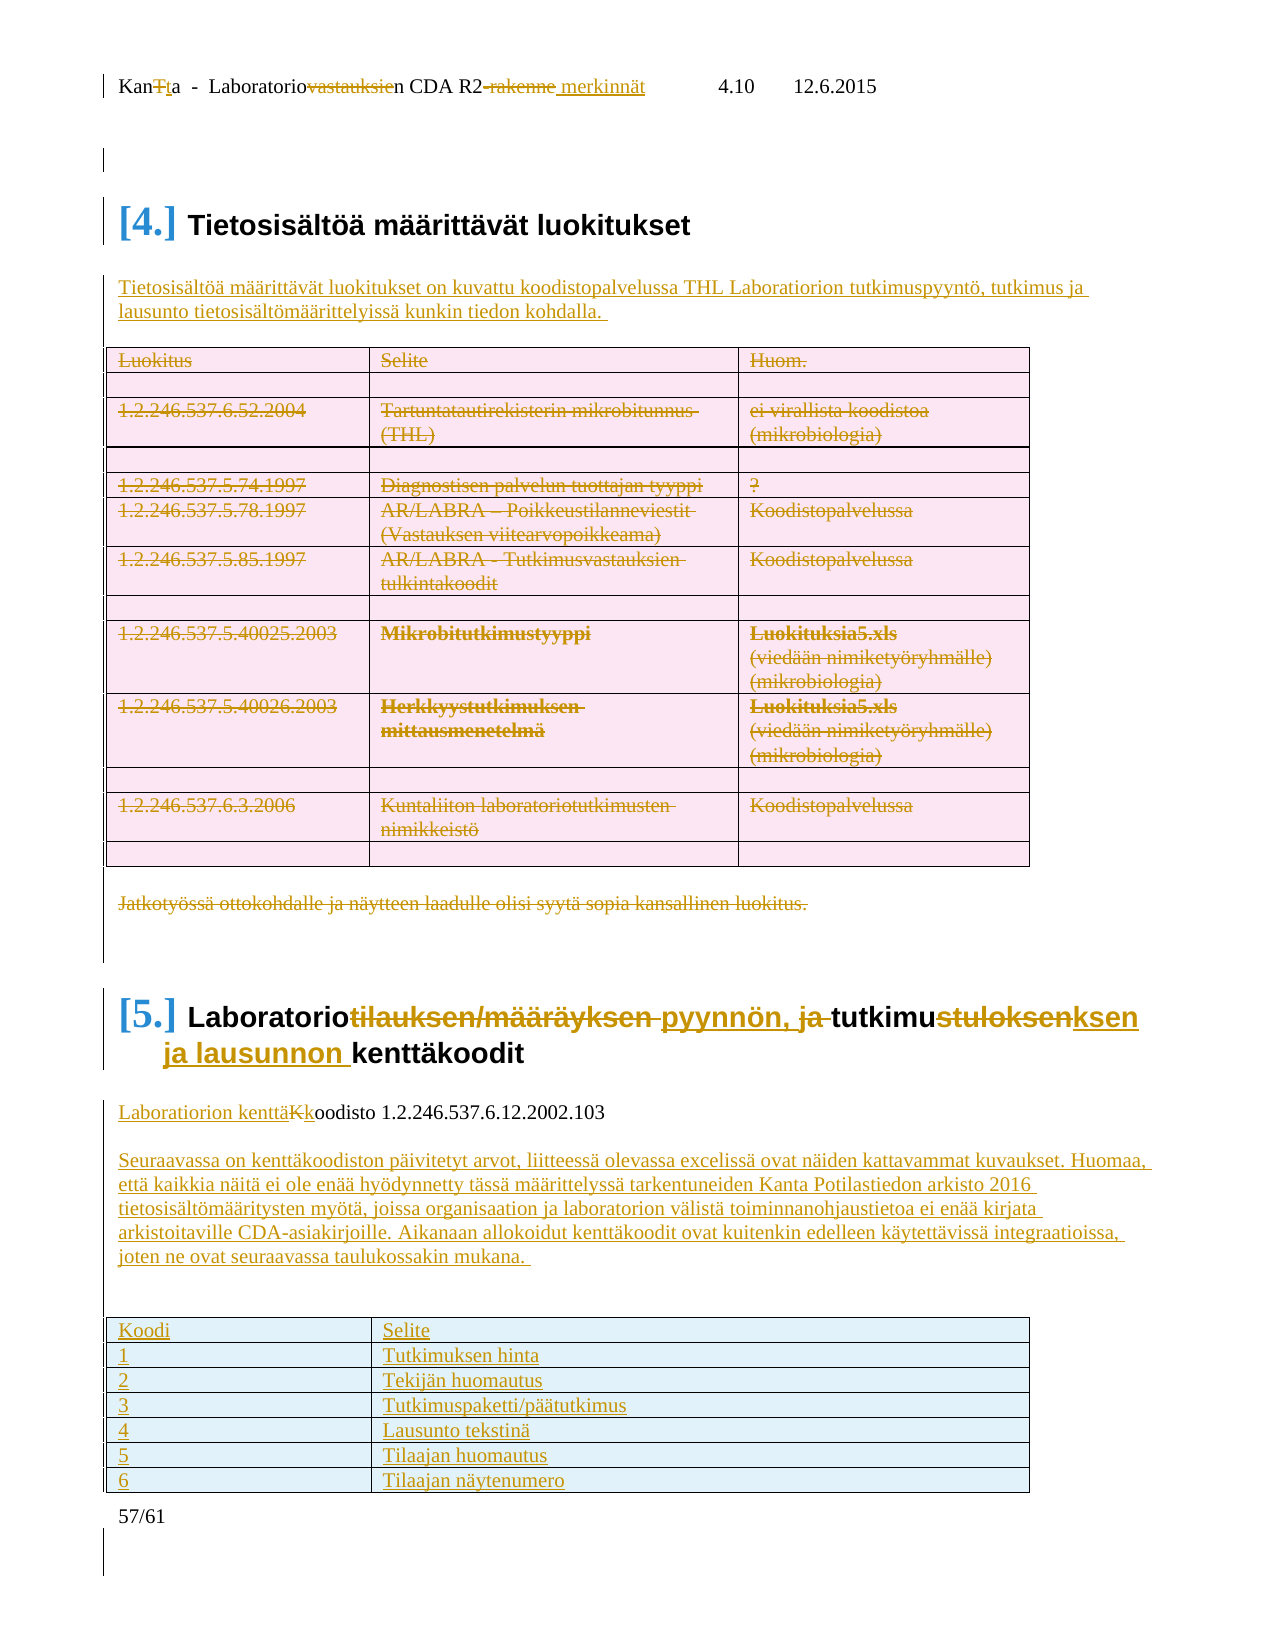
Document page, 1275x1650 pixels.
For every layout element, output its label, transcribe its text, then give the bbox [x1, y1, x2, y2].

subtitle Laboratoriotutkimu kenttäkoodit [118, 988, 1157, 1070]
text oodisto 1.2.246.537.6.12.2002.103 [118, 1100, 1157, 1124]
subtitle Tietosisältöä määrittävät luokitukset [118, 197, 1157, 244]
